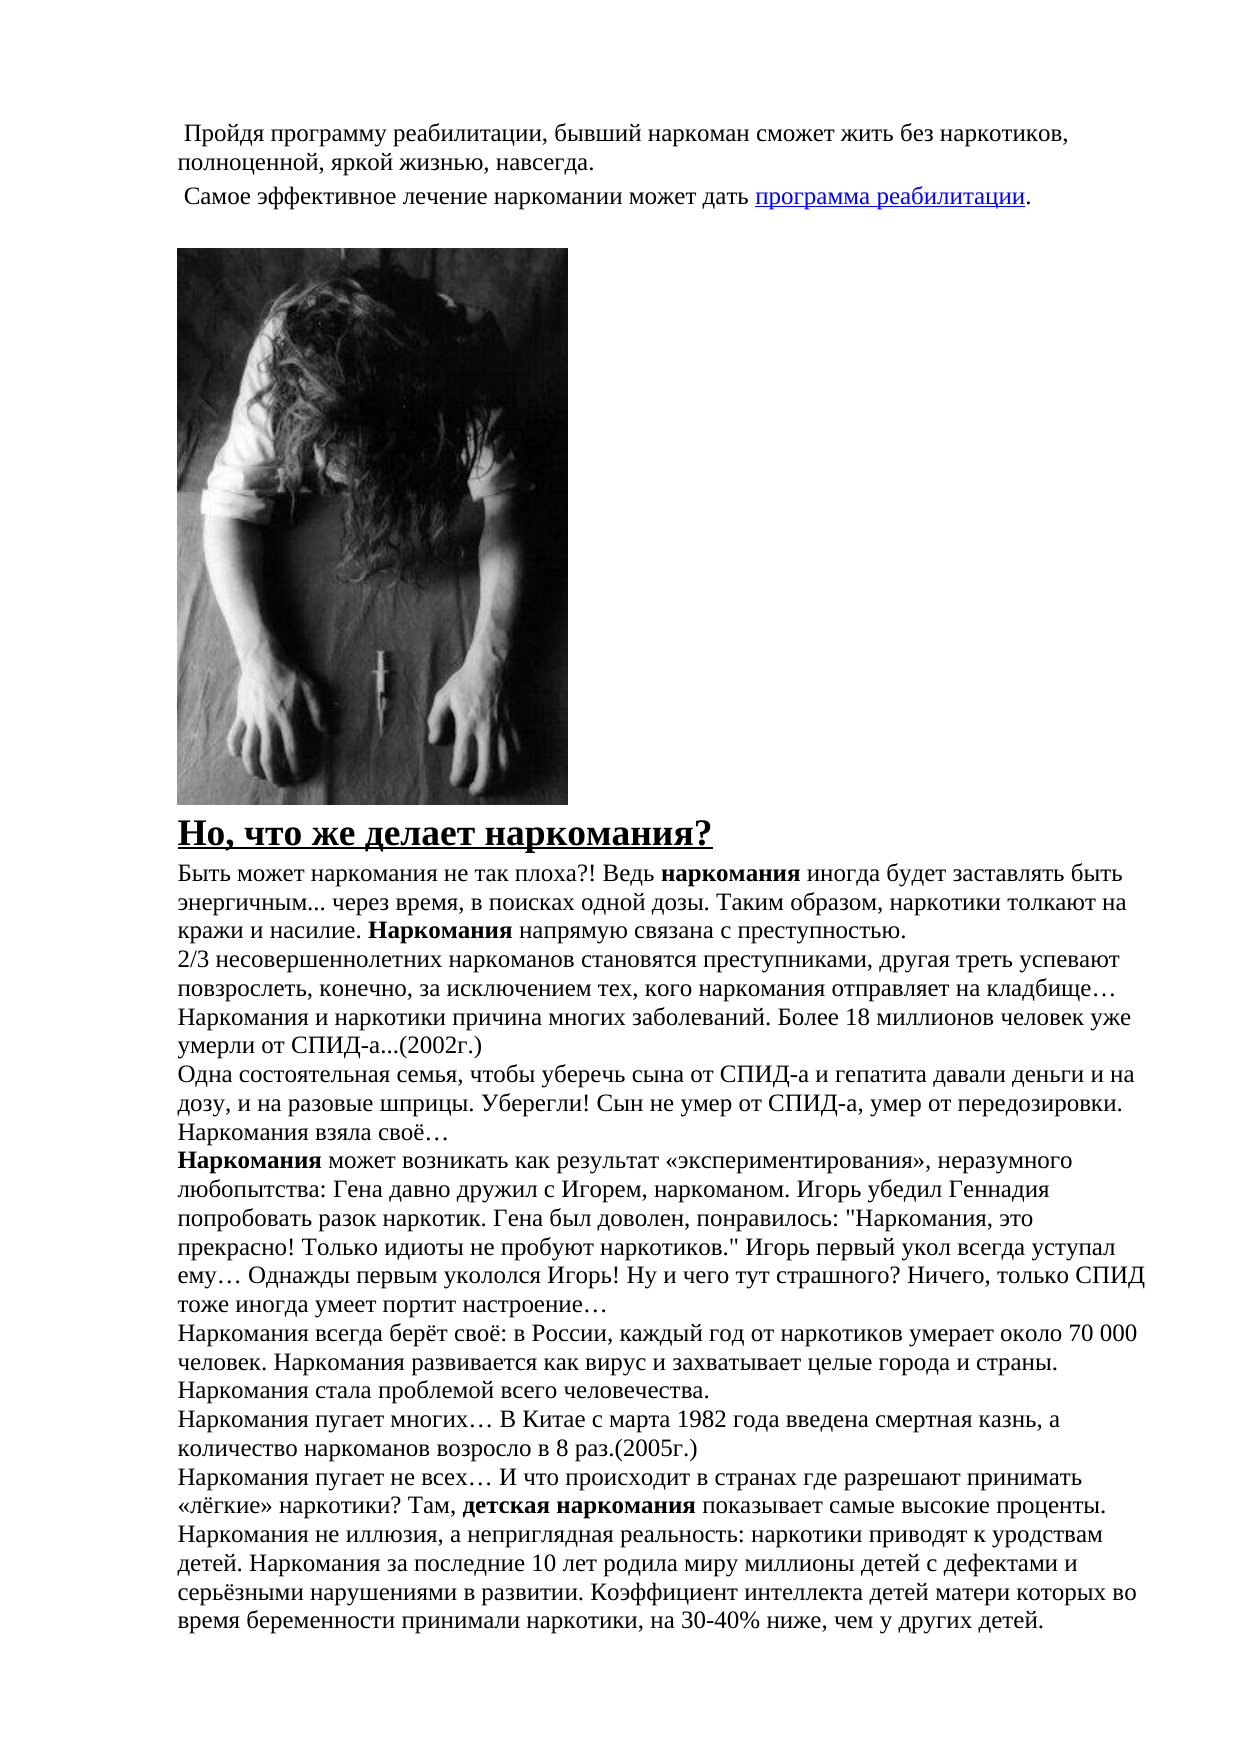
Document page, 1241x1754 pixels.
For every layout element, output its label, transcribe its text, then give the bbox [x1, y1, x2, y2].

text Пройдя программу реабилитации, бывший наркоман сможет жить без наркотиков, полноценной, яркой жизнью, навсегда. [177, 118, 1152, 176]
picture [177, 248, 568, 805]
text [177, 858, 1152, 1634]
text Самое эффективное лечение наркомании может дать программа реабилитации. [177, 181, 1152, 209]
subtitle Но, что же делает наркомания? [177, 810, 1152, 853]
